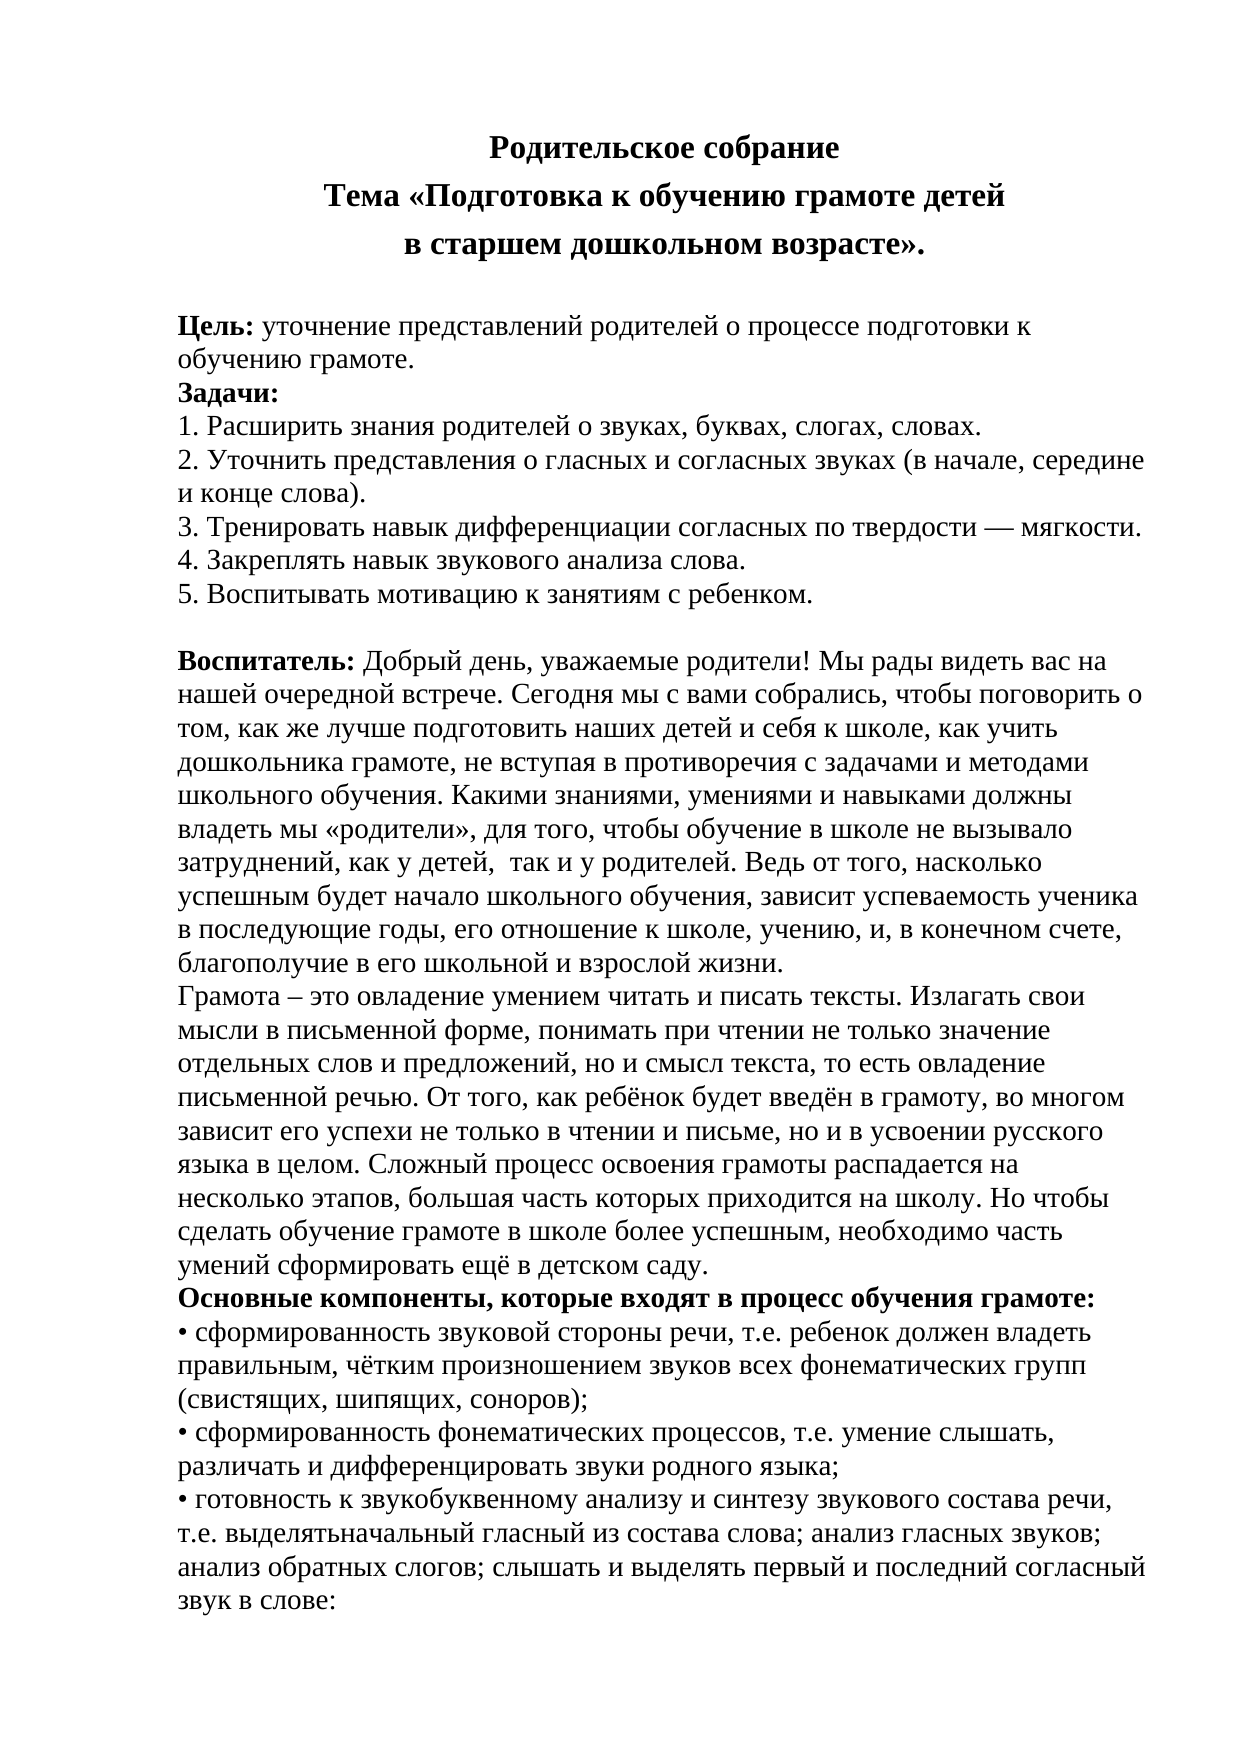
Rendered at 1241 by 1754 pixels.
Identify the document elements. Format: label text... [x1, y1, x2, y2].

text Воспитатель: Добрый день, уважаемые родители! Мы рады видеть вас на нашей очередной встрече. Сегодня мы с вами собрались, чтобы поговорить о том, как же лучше подготовить наших детей и себя к школе, как учить дошкольника грамоте, не вступая в противоречия с задачами и методами школьного обучения. Какими знаниями, умениями и навыками должны владеть мы «родители», для того, чтобы обучение в школе не вызывало затруднений, как у детей, так и у родителей. Ведь от того, насколько успешным будет начало школьного обучения, зависит успеваемость ученика в последующие годы, его отношение к школе, учению, и, в конечном счете, благополучие в его школьной и взрослой жизни. Грамота – это овладение умением читать и писать тексты. Излагать свои мысли в письменной форме, понимать при чтении не только значение отдельных слов и предложений, но и смысл текста, то есть овладение письменной речью. От того, как ребёнок будет введён в грамоту, во многом зависит его успехи не только в чтении и письме, но и в усвоении русского языка в целом. Сложный процесс освоения грамоты распадается на несколько этапов, большая часть которых приходится на школу. Но чтобы сделать обучение грамоте в школе более успешным, необходимо часть умений сформировать ещё в детском саду. Основные компоненты, которые входят в процесс обучения грамоте: • сформированность звуковой стороны речи, т.е. ребенок должен владеть правильным, чётким произношением звуков всех фонематических групп (свистящих, шипящих, соноров); • сформированность фонематических процессов, т.е. умение слышать, различать и дифференцировать звуки родного языка; • готовность к звукобуквенному анализу и синтезу звукового состава речи, т.е. выделятьначальный гласный из состава слова; анализ гласных звуков; анализ обратных слогов; слышать и выделять первый и последний согласный звук в слове: [177, 609, 1152, 1616]
text Цель: уточнение представлений родителей о процессе подготовки к обучению грамоте. Задачи: 1. Расширить знания родителей о звуках, буквах, слогах, словах. 2. Уточнить представления о гласных и согласных звуках (в начале, середине и конце слова). 3. Тренировать навык дифференциации согласных по твердости — мягкости. 4. Закреплять навык звукового анализа слова. 5. Воспитывать мотивацию к занятиям с ребенком. [177, 308, 1152, 609]
text Родительское собрание [177, 127, 1152, 166]
text Тема «Подготовка к обучению грамоте детей [177, 175, 1152, 213]
text в старшем дошкольном возрасте». [177, 223, 1152, 261]
